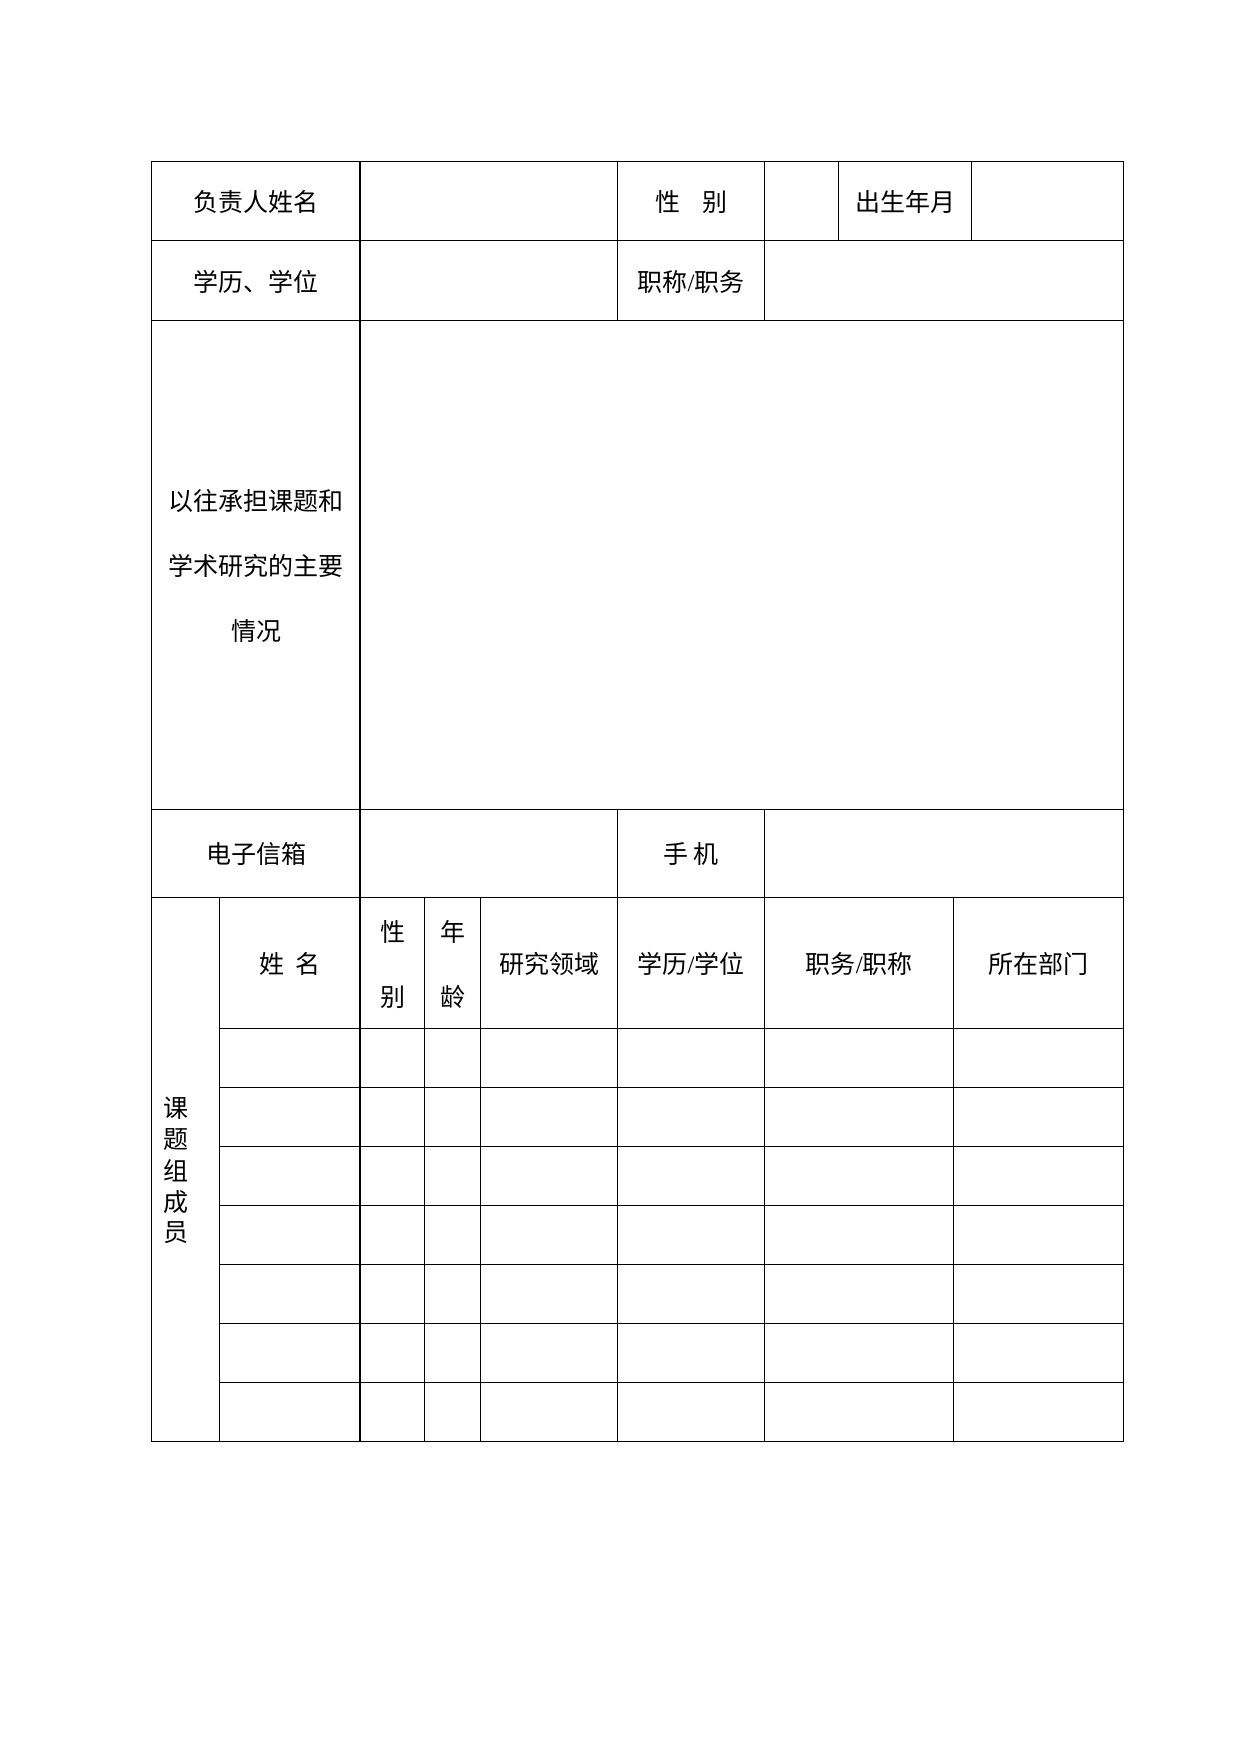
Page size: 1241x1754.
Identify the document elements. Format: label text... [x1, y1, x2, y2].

table_cell [361, 241, 617, 320]
table_cell [954, 1029, 1123, 1087]
table_cell [361, 321, 1123, 808]
table_cell [481, 1029, 617, 1087]
table_cell 年龄 [425, 898, 480, 1028]
table_cell [954, 1206, 1123, 1264]
table_cell 职务/职称 [765, 898, 953, 1028]
table_cell [618, 1206, 764, 1264]
table_cell [220, 1324, 359, 1382]
table_cell [481, 1088, 617, 1146]
table_cell [361, 1206, 424, 1264]
table_cell [765, 1265, 953, 1323]
table_cell [220, 1147, 359, 1205]
table_cell [220, 1029, 359, 1087]
table_cell [481, 1206, 617, 1264]
table_cell 电子信箱 [152, 810, 359, 897]
table_cell 职称/职务 [618, 241, 764, 320]
table_cell [425, 1206, 480, 1264]
table_cell 课 题 组 成 员 [152, 898, 219, 1441]
table_cell [220, 1206, 359, 1264]
table_cell [481, 1147, 617, 1205]
table_cell [954, 1324, 1123, 1382]
table_cell 学历、学位 [152, 241, 359, 320]
table_cell [765, 1324, 953, 1382]
table_cell [618, 1383, 764, 1441]
table_cell [765, 810, 1123, 897]
table_cell [361, 1147, 424, 1205]
table_cell [618, 1324, 764, 1382]
table_cell [425, 1324, 480, 1382]
table_header [765, 162, 838, 240]
table_cell [425, 1147, 480, 1205]
table_cell [220, 1383, 359, 1441]
table_cell [220, 1265, 359, 1323]
table_cell [765, 1147, 953, 1205]
table_cell 手 机 [618, 810, 764, 897]
table_cell [481, 1383, 617, 1441]
table_cell [481, 1265, 617, 1323]
table_cell [765, 241, 1123, 320]
table_cell 以往承担课题和学术研究的主要情况 [152, 321, 359, 808]
table_cell [618, 1088, 764, 1146]
table_cell [954, 1383, 1123, 1441]
table_cell 性别 [361, 898, 424, 1028]
table_cell [425, 1265, 480, 1323]
table_cell [220, 1088, 359, 1146]
table_cell [361, 1088, 424, 1146]
table_header [972, 162, 1123, 240]
table_cell 学历/学位 [618, 898, 764, 1028]
table_cell [765, 1206, 953, 1264]
table_cell [361, 1029, 424, 1087]
table_cell 所在部门 [954, 898, 1123, 1028]
table_cell [765, 1029, 953, 1087]
table_cell [425, 1383, 480, 1441]
table_cell [361, 1265, 424, 1323]
table_header [361, 162, 617, 240]
table_cell [481, 1324, 617, 1382]
table_cell [618, 1029, 764, 1087]
table_cell [954, 1147, 1123, 1205]
table_cell [765, 1088, 953, 1146]
table_cell 研究领域 [481, 898, 617, 1028]
table_header 出生年月 [839, 162, 971, 240]
table_cell [618, 1265, 764, 1323]
table_cell [361, 1383, 424, 1441]
table_header 负责人姓名 [152, 162, 359, 240]
table_cell [361, 810, 617, 897]
table_cell [425, 1088, 480, 1146]
table_cell [954, 1088, 1123, 1146]
table_cell [361, 1324, 424, 1382]
table_cell 姓 名 [220, 898, 359, 1028]
table_cell [954, 1265, 1123, 1323]
table_cell [765, 1383, 953, 1441]
table_cell [425, 1029, 480, 1087]
table_header 性 别 [618, 162, 764, 240]
table_cell [618, 1147, 764, 1205]
